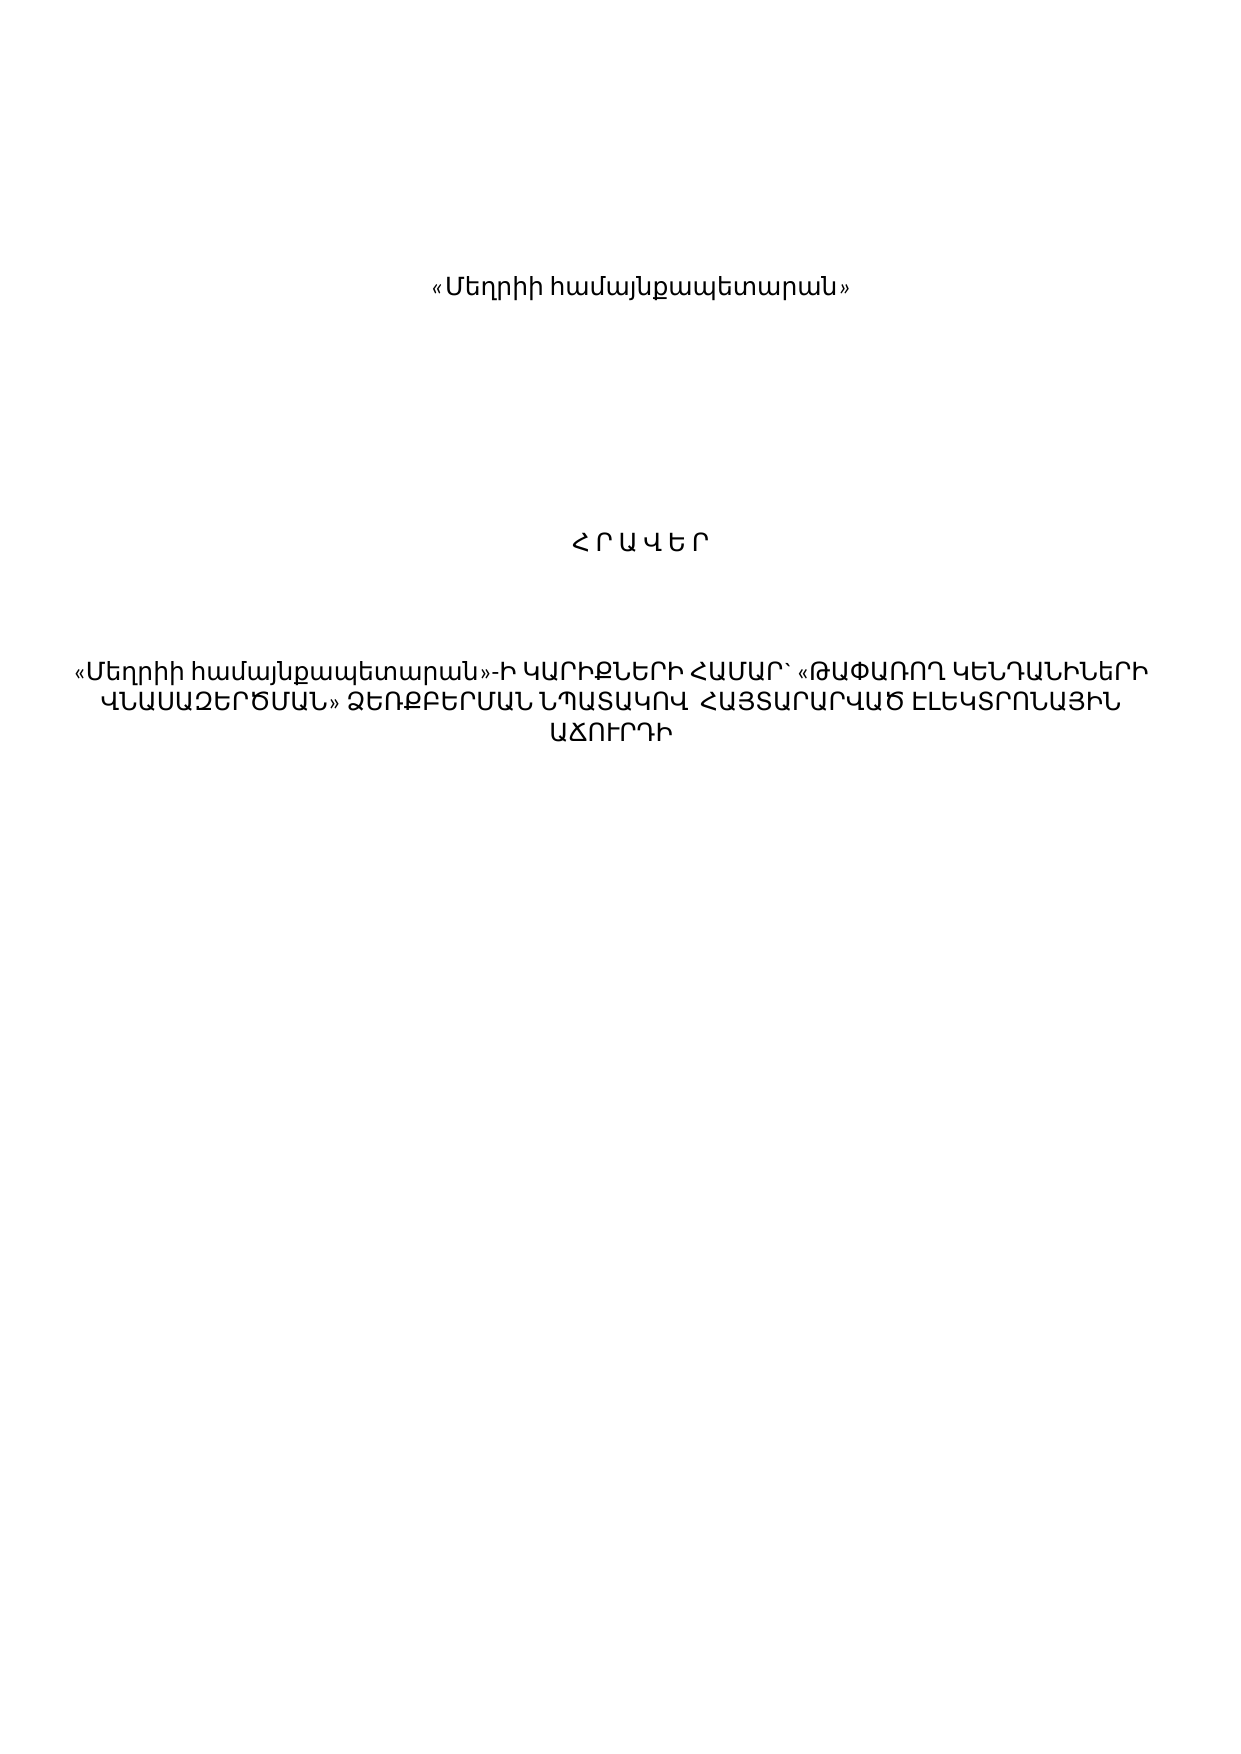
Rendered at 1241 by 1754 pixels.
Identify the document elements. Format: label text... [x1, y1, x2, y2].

text «Մեղրիի համայնքապետարան»-Ի ԿԱՐԻՔՆԵՐԻ ՀԱՄԱՐ` «ԹԱՓԱՌՈՂ ԿԵՆԴԱՆԻՆեՐԻ ՎՆԱՍԱԶԵՐԾՄԱՆ» ՁԵՌՔԲԵՐՄԱՆ ՆՊԱՏԱԿՈՎ ՀԱՅՏԱՐԱՐՎԱԾ ԷԼԵԿՏՐՈՆԱՅԻՆ ԱՃՈՒՐԴԻ [69, 656, 1152, 748]
text Հ Ր Ա Վ Ե Ր [69, 527, 1152, 557]
text « Մեղրիի համայնքապետարան» [69, 271, 1152, 301]
